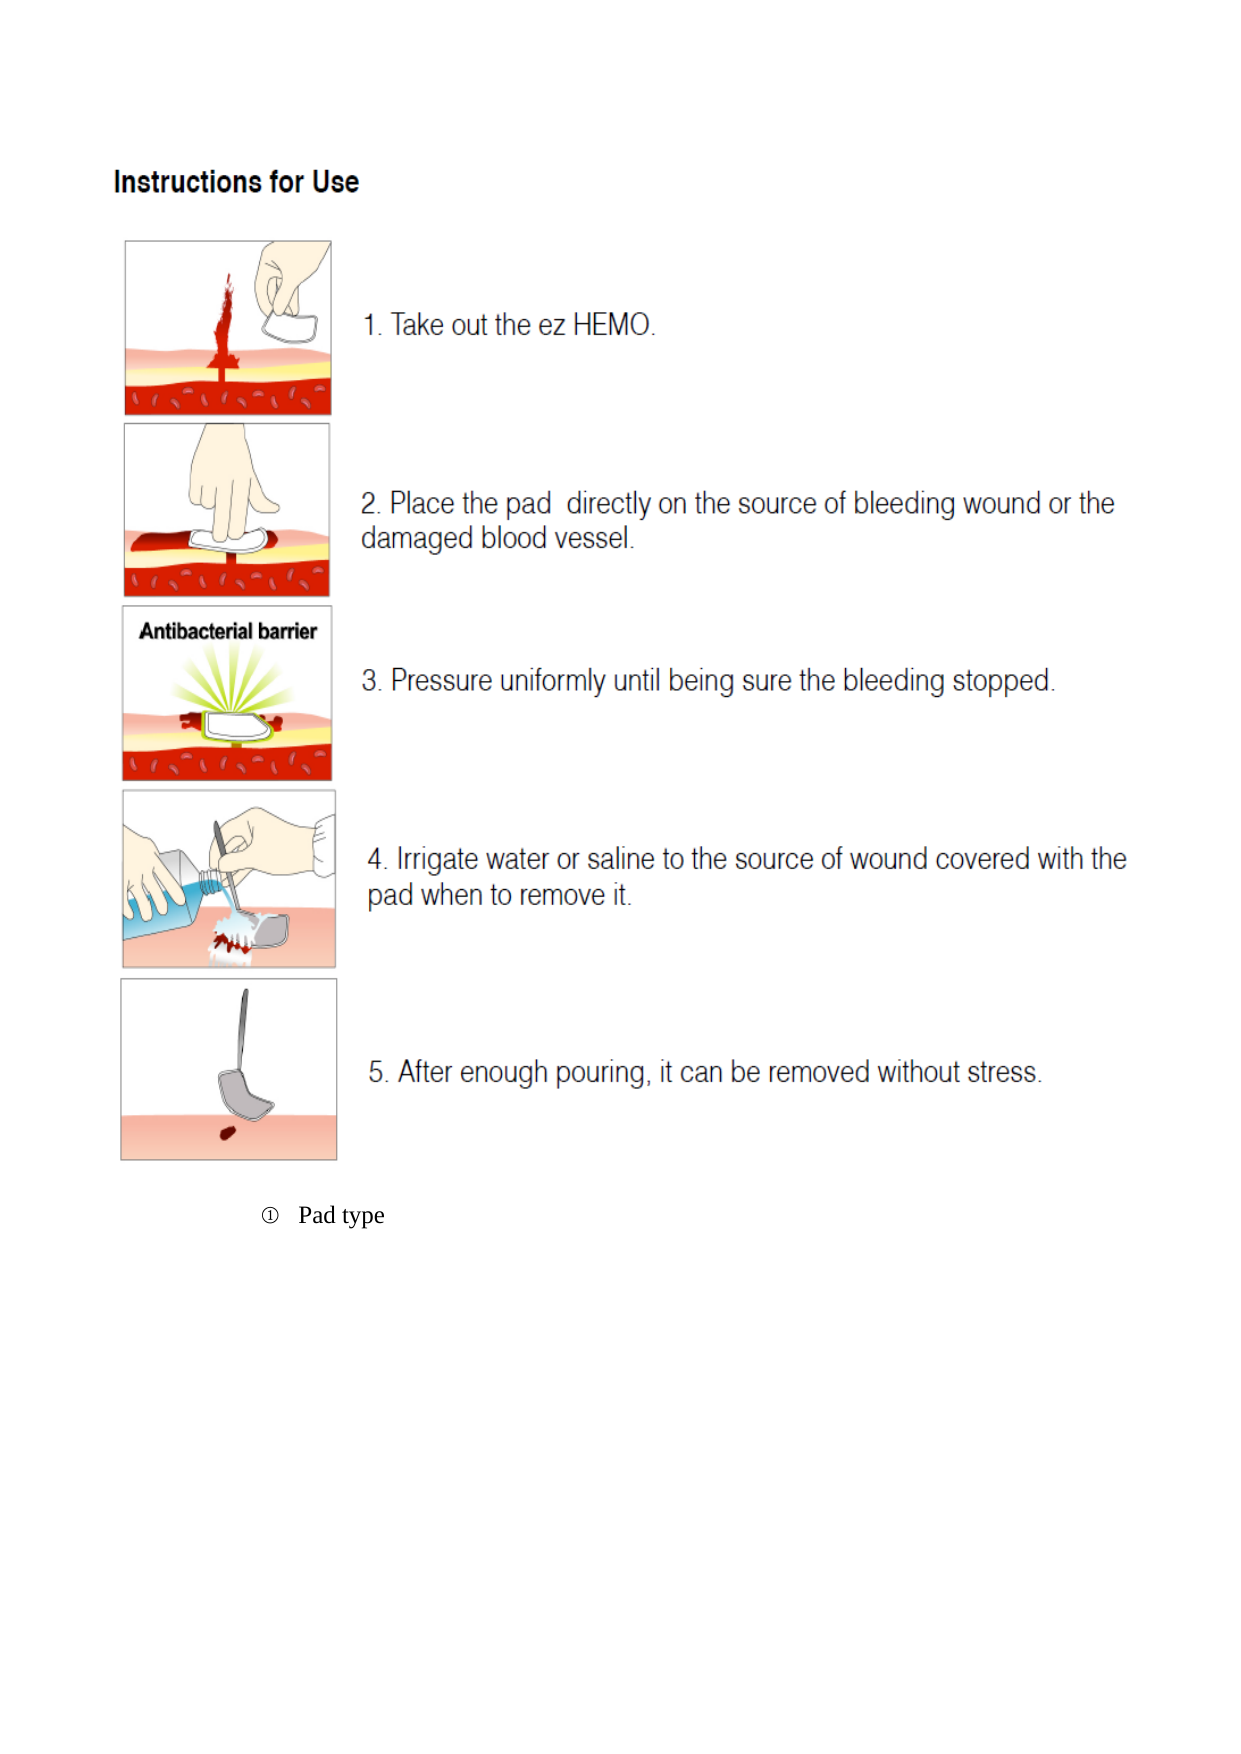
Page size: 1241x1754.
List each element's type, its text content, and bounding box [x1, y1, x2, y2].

list Pad type [261, 1186, 1063, 1229]
picture [100, 158, 1171, 1186]
